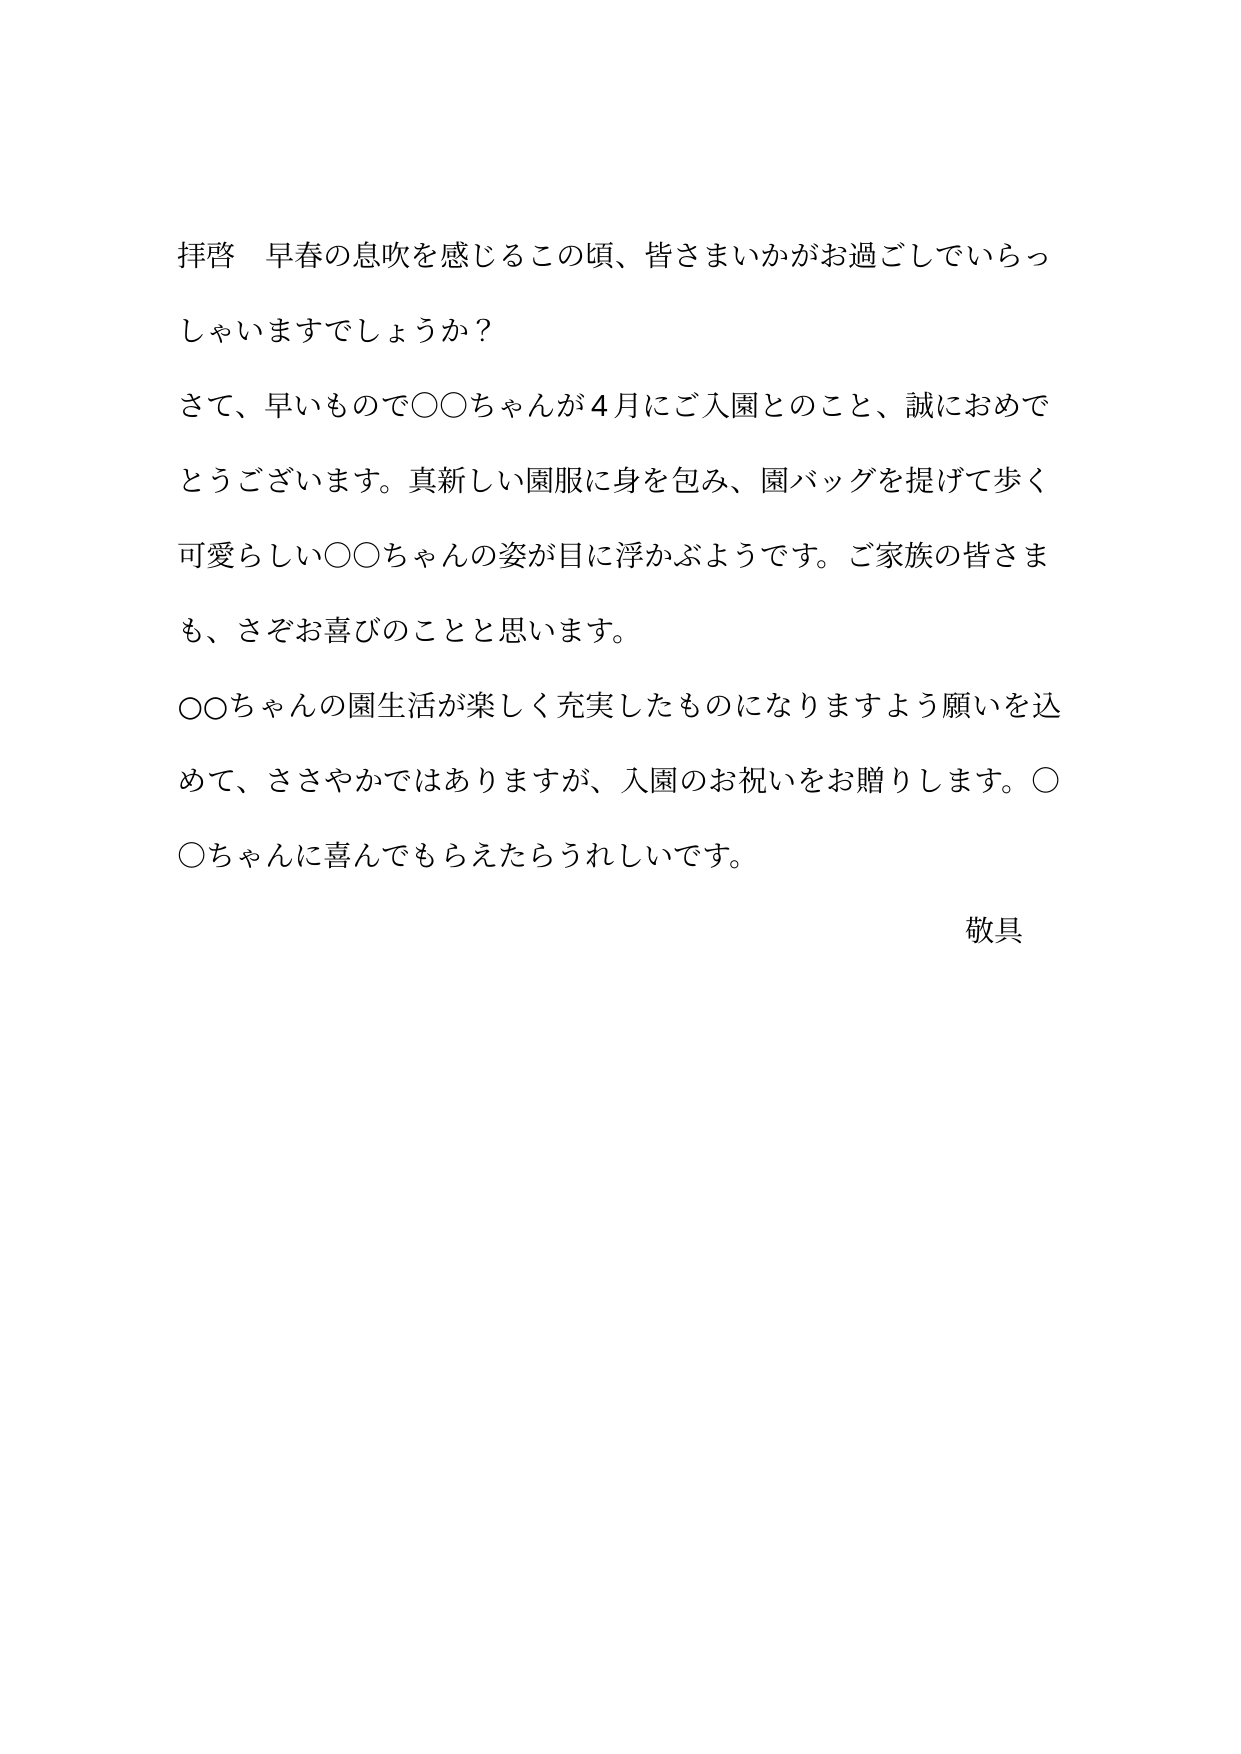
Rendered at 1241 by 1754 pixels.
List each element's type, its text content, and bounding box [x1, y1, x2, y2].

text 敬具 [177, 892, 1063, 967]
text ○○ちゃんの園生活が楽しく充実したものになりますよう願いを込めて、ささやかではありますが、入園のお祝いをお贈りします。○○ちゃんに喜んでもらえたらうれしいです。 [177, 667, 1063, 892]
text さて、早いもので○○ちゃんが4月にご入園とのこと、誠におめでとうございます。真新しい園服に身を包み、園バッグを提げて歩く可愛らしい○○ちゃんの姿が目に浮かぶようです。ご家族の皆さまも、さぞお喜びのことと思います。 [177, 367, 1063, 667]
text 拝啓 早春の息吹を感じるこの頃、皆さまいかがお過ごしでいらっしゃいますでしょうか？ [177, 217, 1063, 367]
